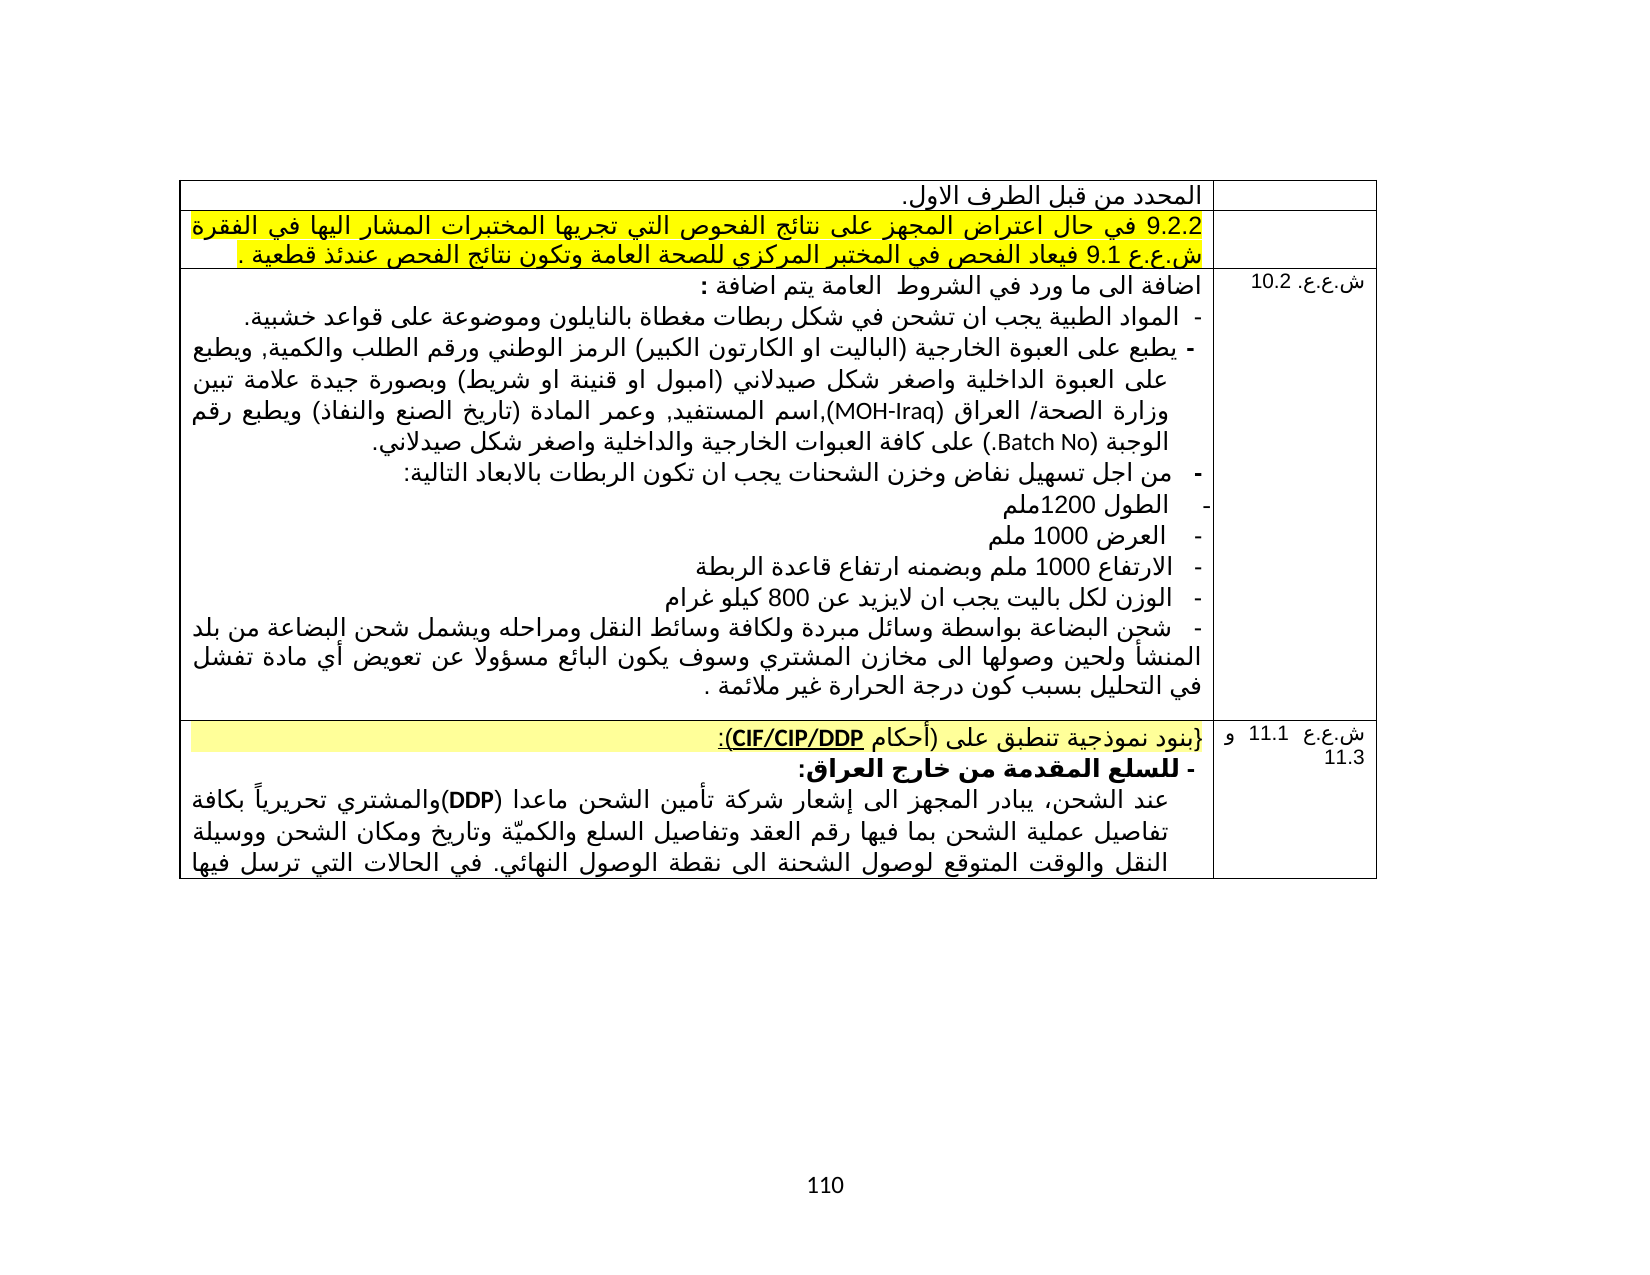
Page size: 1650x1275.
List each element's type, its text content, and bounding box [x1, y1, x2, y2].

table_cell ش.ع.ع. 10.2 [1214, 269, 1376, 720]
table_cell ش.ع.ع 11.1 و11.3 [1214, 721, 1376, 877]
table_cell (ج) عند وصول السلع إلى نقطة الوصول النهائي، على ممثل المشتري أن يقوم بمعاينة السلع أو قسم منها للتأكد من مطابقتها لشروط العقد، ولإعلام المشتري بأن السلع قد وصلت بحالة تبدو جيدة. سوف يصدر المشتري إلى المجهّز شهادة استلام متعلقة بالسلع (أو بقسم منها). يجب إصدار شهادة الاستلام خلال "خمسة عشر (15) يوم" من تاريخ دخول المادة المجهزة الى مكان التجهيز المحدد من قبل الطرف الاول. [181, 181, 1213, 210]
table_cell [1214, 181, 1376, 210]
table_cell اضافة الى ما ورد في الشروط العامة يتم اضافة : - المواد الطبية يجب ان تشحن في شكل ربطات مغطاة بالنايلون وموضوعة على قواعد خشبية. - يطبع على العبوة الخارجية (الباليت او الكارتون الكبير) الرمز الوطني ورقم الطلب والكمية, ويطبع على العبوة الداخلية واصغر شكل صيدلاني (امبول او قنينة او شريط) وبصورة جيدة علامة تبين وزارة الصحة/ العراق (MOH-Iraq),اسم المستفيد, وعمر المادة (تاريخ الصنع والنفاذ) ويطبع رقم الوجبة (Batch No.) على كافة العبوات الخارجية والداخلية واصغر شكل صيدلاني. - من اجل تسهيل نفاض وخزن الشحنات يجب ان تكون الربطات بالابعاد التالية: الطول 1200ملم - العرض 1000 ملم - الارتفاع 1000 ملم وبضمنه ارتفاع قاعدة الربطة - الوزن لكل باليت يجب ان لايزيد عن 800 كيلو غرام - شحن البضاعة بواسطة وسائل مبردة ولكافة وسائط النقل ومراحله ويشمل شحن البضاعة من بلد المنشأ ولحين وصولها الى مخازن المشتري وسوف يكون البائع مسؤولا عن تعويض أي مادة تفشل في التحليل بسبب كون درجة الحرارة غير ملائمة . [181, 269, 1213, 720]
table_cell [1214, 211, 1376, 268]
